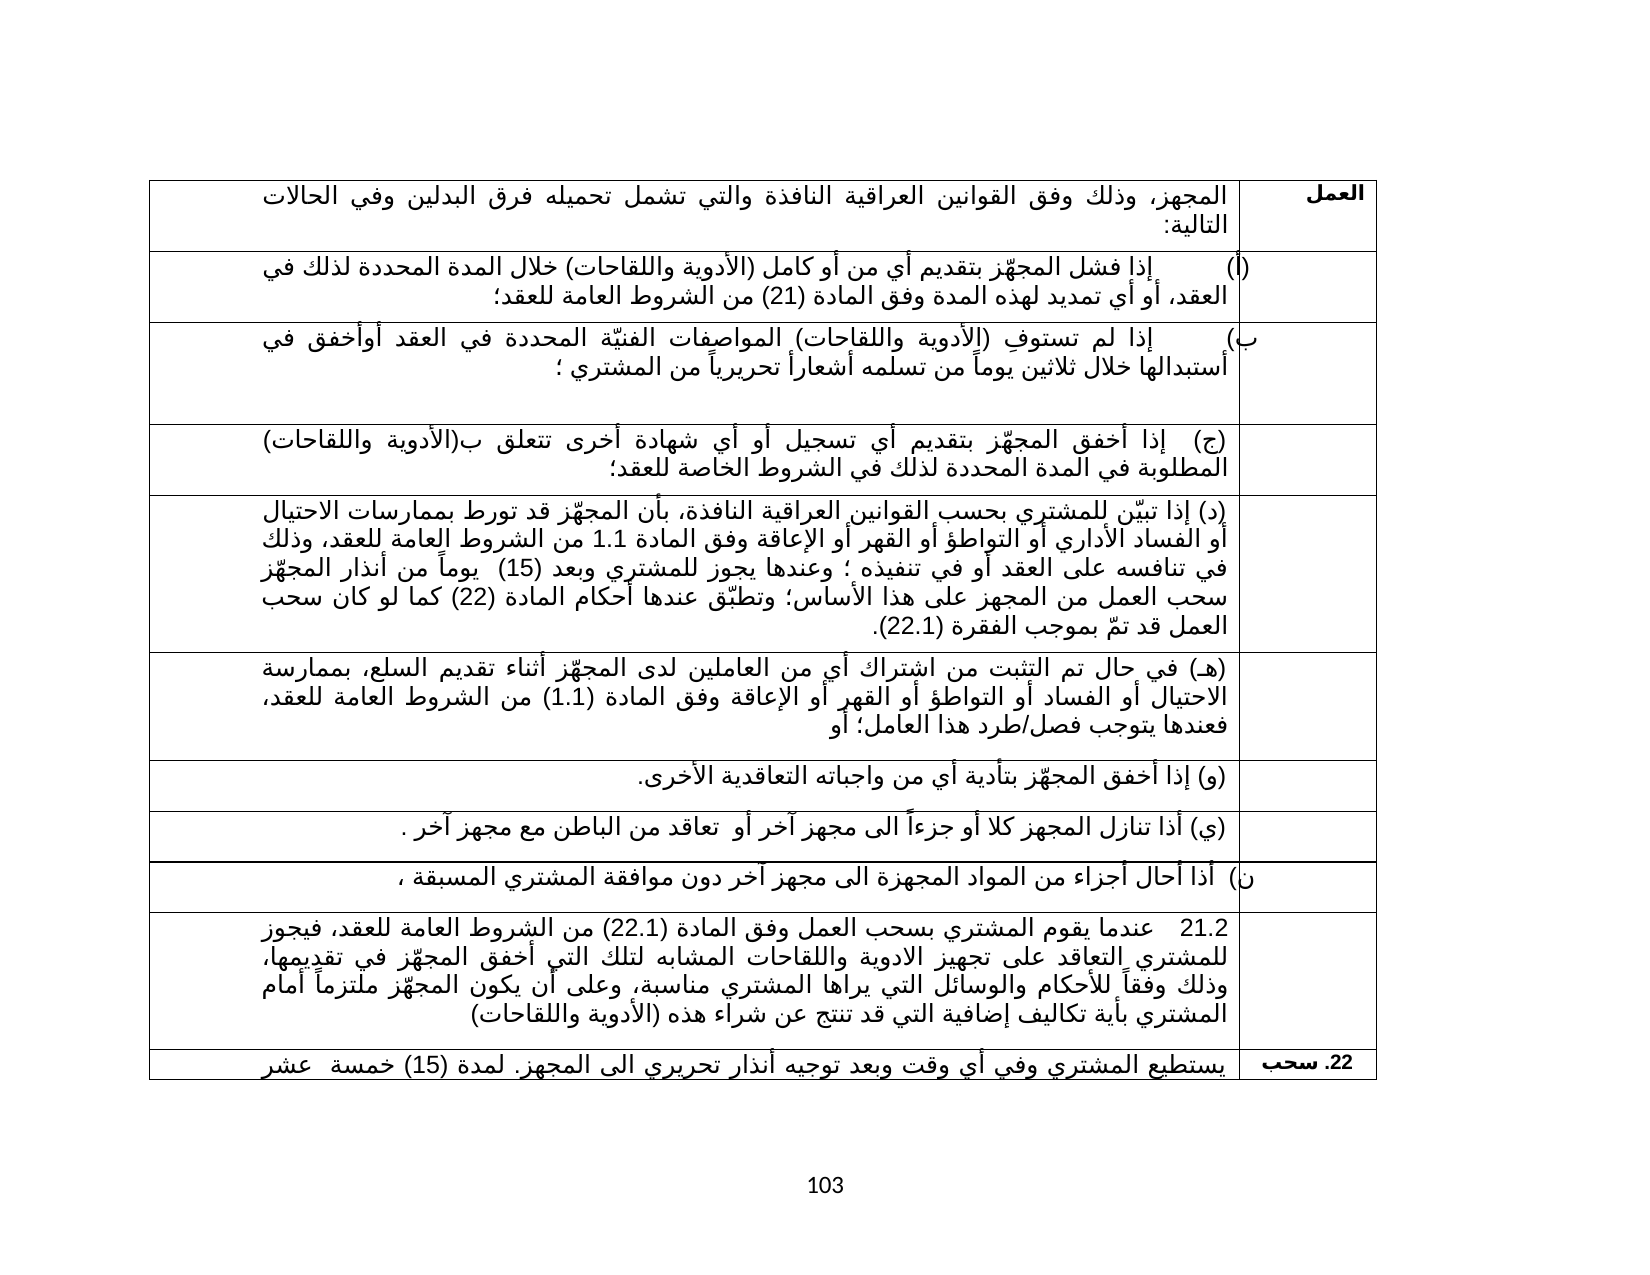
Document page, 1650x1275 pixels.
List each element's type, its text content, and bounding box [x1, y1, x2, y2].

table_cell (و) إذا أخفق المجهّز بتأدية أي من واجباته التعاقدية الأخرى. [150, 761, 1239, 811]
table_cell [1240, 812, 1376, 861]
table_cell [150, 181, 1239, 251]
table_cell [1240, 181, 1376, 251]
table_cell (د) إذا تبيّن للمشتري بحسب القوانين العراقية النافذة، بأن المجهّز قد تورط بممارسات الاحتيال أو الفساد الأداري أو التواطؤ أو القهر أو الإعاقة وفق المادة 1.1 من الشروط العامة للعقد، وذلك في تنافسه على العقد أو في تنفيذه ؛ وعندها يجوز للمشتري وبعد (15) يوماً من أنذار المجهّز سحب العمل من المجهز على هذا الأساس؛ وتطبّق عندها أحكام المادة (22) كما لو كان سحب العمل قد تمّ بموجب الفقرة (22.1). [150, 496, 1239, 652]
table_cell [1240, 913, 1376, 1049]
table_cell 21.2 عندما يقوم المشتري بسحب العمل وفق المادة (22.1) من الشروط العامة للعقد، فيجوز للمشتري التعاقد على تجهيز الادوية واللقاحات المشابه لتلك التي أخفق المجهّز في تقديمها، وذلك وفقاً للأحكام والوسائل التي يراها المشتري مناسبة، وعلى أن يكون المجهّز ملتزماً أمام المشتري بأية تكاليف إضافية التي قد تنتج عن شراء هذه (الأدوية واللقاحات) [150, 913, 1239, 1049]
table_cell أذا أحال أجزاء من المواد المجهزة الى مجهز آخر دون موافقة المشتري المسبقة ، [150, 863, 1239, 912]
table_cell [1240, 1050, 1376, 1079]
table_cell (ج) إذا أخفق المجهّز بتقديم أي تسجيل أو أي شهادة أخرى تتعلق ب(الأدوية واللقاحات) المطلوبة في المدة المحددة لذلك في الشروط الخاصة للعقد؛ [150, 425, 1239, 495]
table_cell [1240, 496, 1376, 652]
table_cell إذا لم تستوفِ (الأدوية واللقاحات) المواصفات الفنيّة المحددة في العقد أوأخفق في أستبدالها خلال ثلاثين يوماً من تسلمه أشعارأ تحريرياً من المشتري ؛ [150, 323, 1239, 424]
table_cell [1240, 252, 1376, 322]
table_cell [1240, 761, 1376, 811]
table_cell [150, 1050, 1239, 1079]
table_cell [1240, 425, 1376, 495]
table_cell [1240, 323, 1376, 424]
table_cell (ي) أذا تنازل المجهز كلا أو جزءاً الى مجهز آخر أو تعاقد من الباطن مع مجهز آخر . [150, 812, 1239, 861]
table_cell (هـ) في حال تم التثبت من اشتراك أي من العاملين لدى المجهّز أثناء تقديم السلع، بممارسة الاحتيال أو الفساد أو التواطؤ أو القهر أو الإعاقة وفق المادة (1.1) من الشروط العامة للعقد، فعندها يتوجب فصل/طرد هذا العامل؛ أو [150, 653, 1239, 760]
table_cell إذا فشل المجهّز بتقديم أي من أو كامل (الأدوية واللقاحات) خلال المدة المحددة لذلك في العقد، أو أي تمديد لهذه المدة وفق المادة (21) من الشروط العامة للعقد؛ [150, 252, 1239, 322]
table_cell [1240, 653, 1376, 760]
table_cell [1240, 863, 1376, 912]
